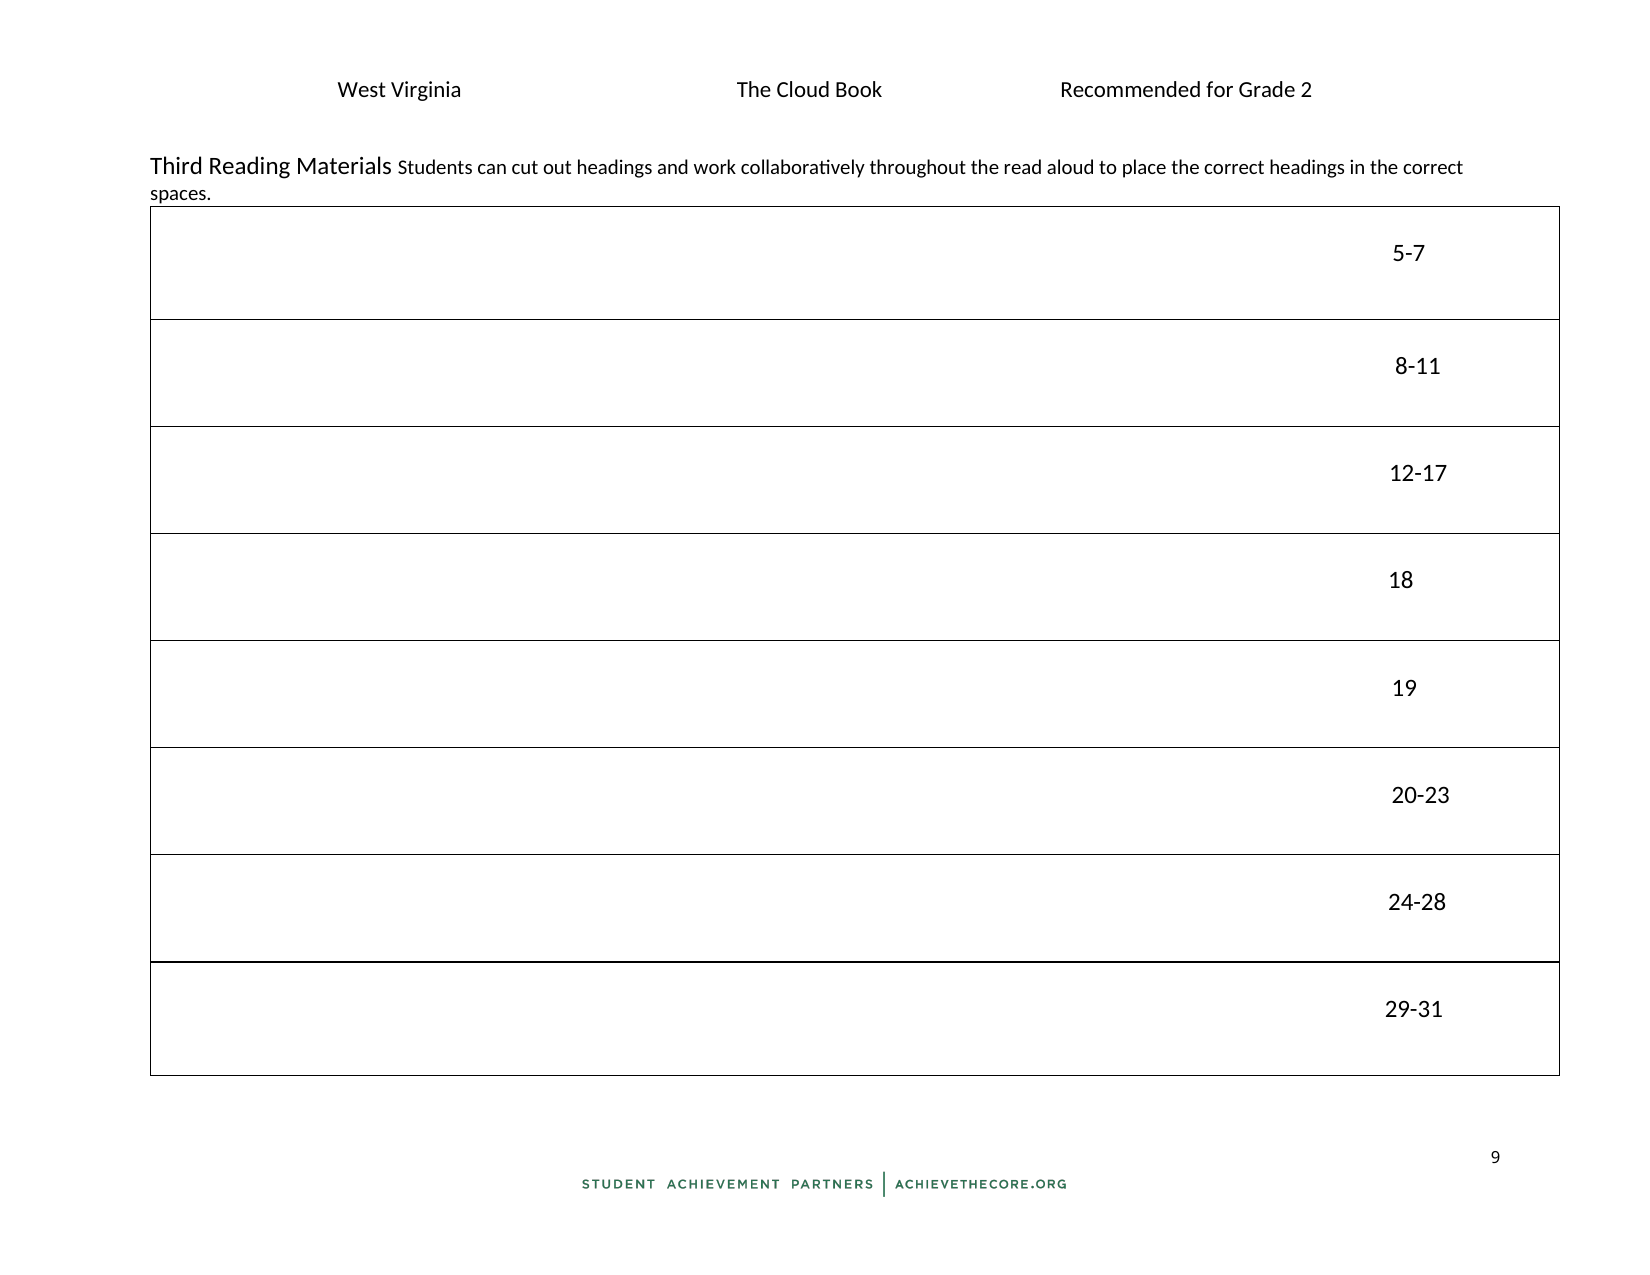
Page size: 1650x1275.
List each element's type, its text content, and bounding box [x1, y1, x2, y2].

table_cell 19 [151, 641, 1559, 747]
table_cell 20-23 [151, 748, 1559, 854]
picture [571, 1168, 1079, 1200]
table_cell 24-28 [151, 855, 1559, 961]
table_cell 12-17 [151, 427, 1559, 533]
table_cell 18 [151, 534, 1559, 640]
table_header 5-7 [151, 207, 1559, 319]
table_cell 29-31 [151, 963, 1559, 1074]
table_cell 8-11 [151, 320, 1559, 426]
text Third Reading Materials Students can cut out headings and work collaboratively throughout the read aloud to place the correct headings in the correct spaces. [150, 150, 1500, 206]
